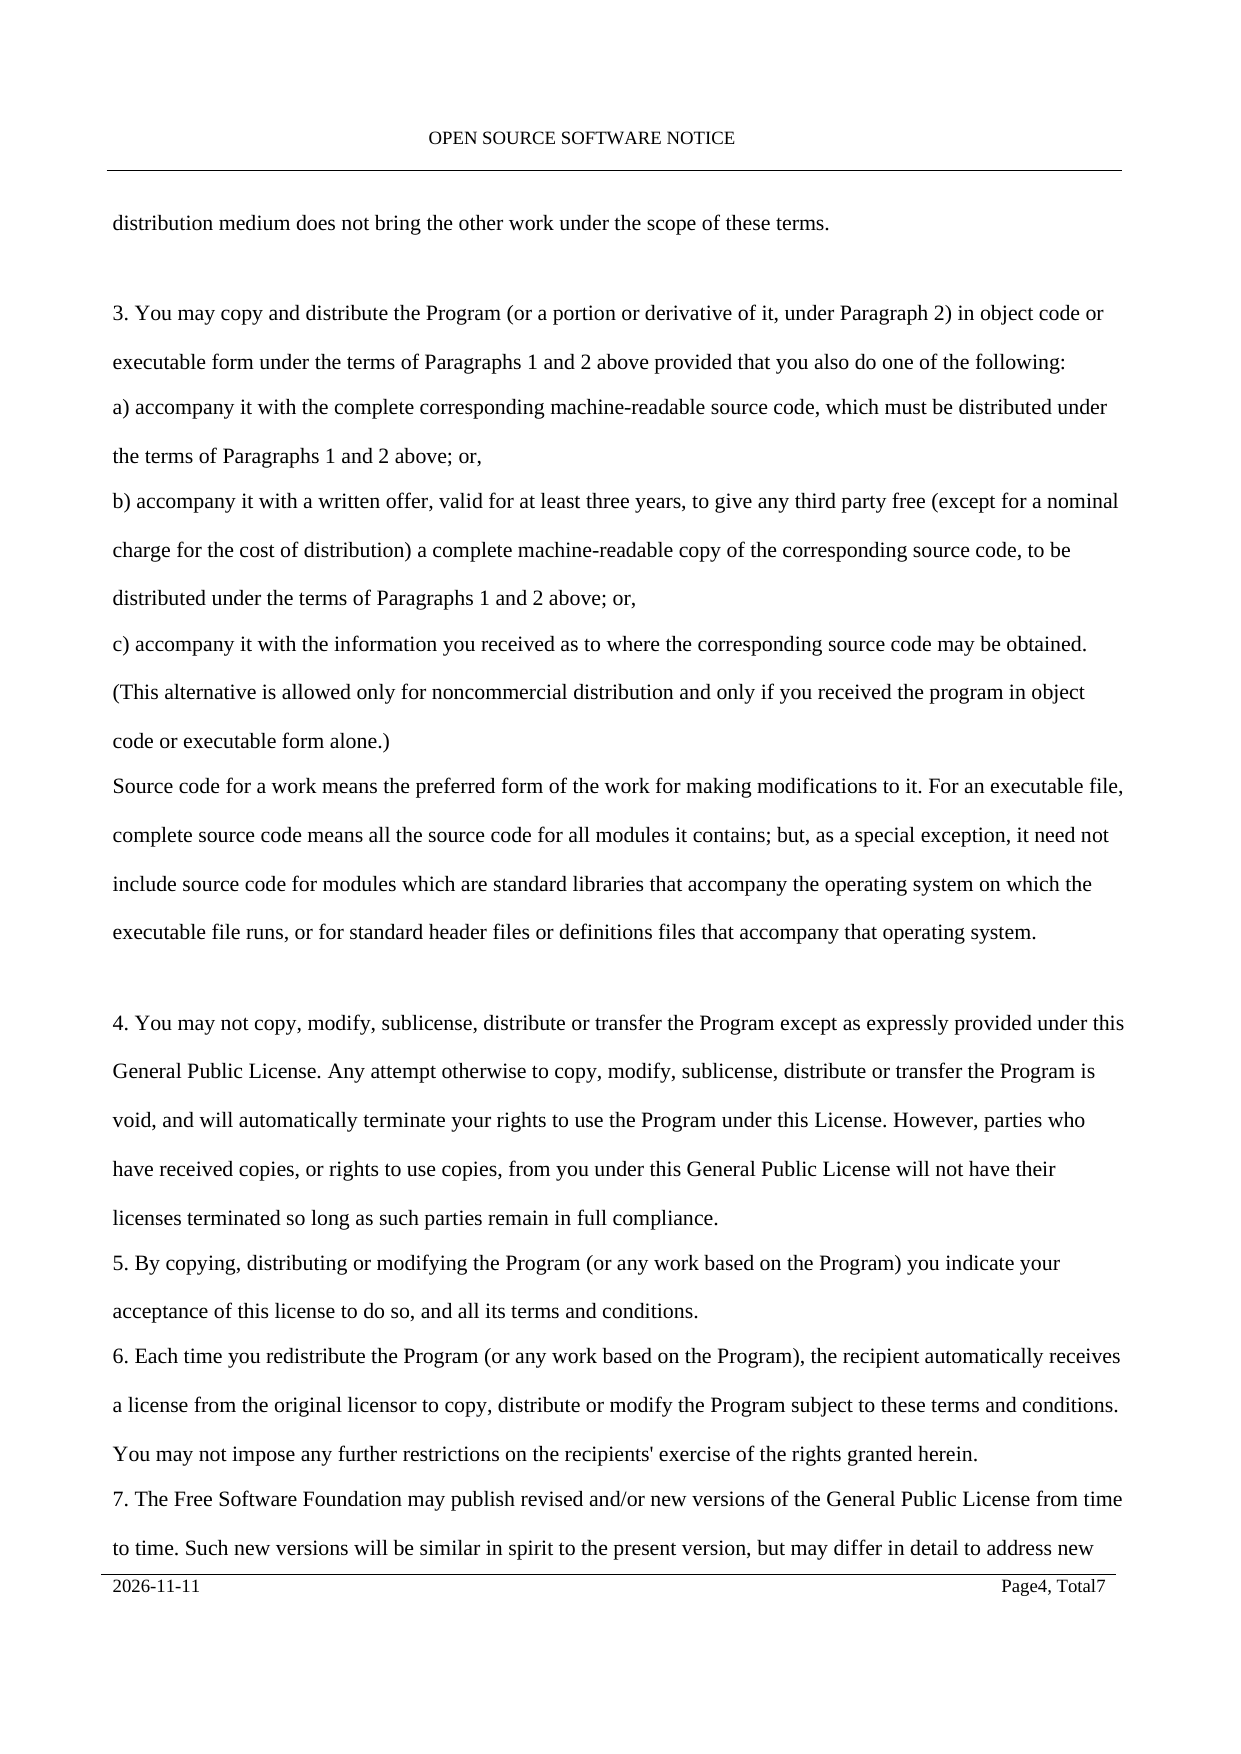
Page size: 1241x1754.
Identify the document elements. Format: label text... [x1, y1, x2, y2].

text b) accompany it with a written offer, valid for at least three years, to give any third party free (except for a nominal charge for the cost of distribution) a complete machine-readable copy of the corresponding source code, to be distributed under the terms of Paragraphs 1 and 2 above; or, [112, 484, 1128, 614]
text 3. You may copy and distribute the Program (or a portion or derivative of it, under Paragraph 2) in object code or executable form under the terms of Paragraphs 1 and 2 above provided that you also do one of the following: [112, 297, 1128, 378]
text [112, 1482, 1128, 1564]
text 4. You may not copy, modify, sublicense, distribute or transfer the Program except as expressly provided under this General Public License. Any attempt otherwise to copy, modify, sublicense, distribute or transfer the Program is void, and will automatically terminate your rights to use the Program under this License. However, parties who have received copies, or rights to use copies, from you under this General Public License will not have their licenses terminated so long as such parties remain in full compliance. [112, 1006, 1128, 1233]
text Source code for a work means the preferred form of the work for making modifications to it. For an executable file, complete source code means all the source code for all modules it contains; but, as a special exception, it need not include source code for modules which are standard libraries that accompany the operating system on which the executable file runs, or for standard header files or definitions files that accompany that operating system. [112, 769, 1128, 948]
text a) accompany it with the complete corresponding machine-readable source code, which must be distributed under the terms of Paragraphs 1 and 2 above; or, [112, 390, 1128, 472]
text 6. Each time you redistribute the Program (or any work based on the Program), the recipient automatically receives a license from the original licensor to copy, distribute or modify the Program subject to these terms and conditions. You may not impose any further restrictions on the recipients' exercise of the rights granted herein. [112, 1340, 1128, 1470]
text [112, 206, 1128, 239]
text 5. By copying, distributing or modifying the Program (or any work based on the Program) you indicate your acceptance of this license to do so, and all its terms and conditions. [112, 1246, 1128, 1327]
text c) accompany it with the information you received as to where the corresponding source code may be obtained. (This alternative is allowed only for noncommercial distribution and only if you received the program in object code or executable form alone.) [112, 627, 1128, 757]
